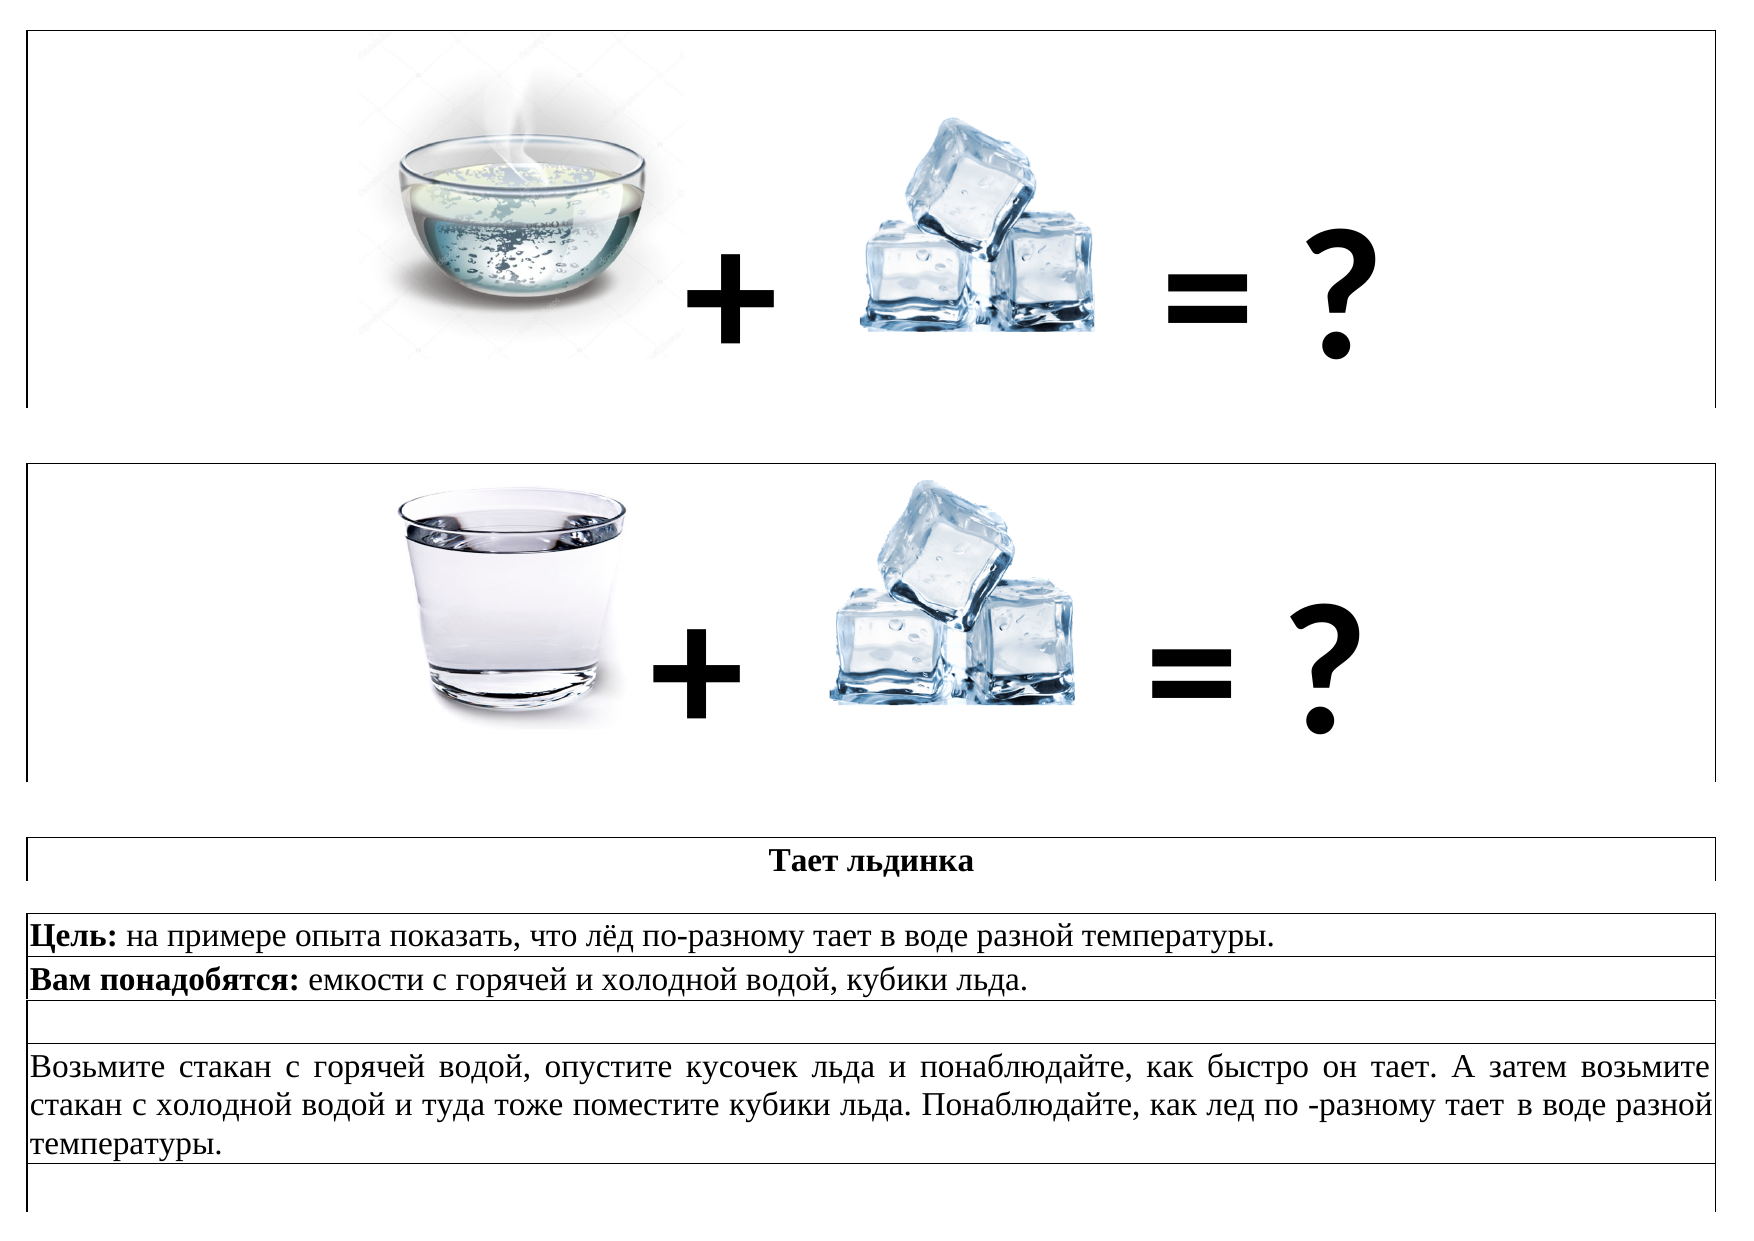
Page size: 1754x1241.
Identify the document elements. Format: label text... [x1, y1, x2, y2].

text Возьмите стакан с горячей водой, опустите кусочек льда и понаблюдайте, как быстро он тает. А затем возьмите стакан с холодной водой и туда тоже поместите кубики льда. Понаблюдайте, как лед по -разному тает в воде разной температуры. [28, 1044, 1715, 1163]
text Тает льдинка [28, 838, 1715, 881]
text Вам понадобятся: емкости с горячей и холодной водой, кубики льда. [28, 957, 1715, 999]
text Цель: на примере опыта показать, что лёд по-разному тает в воде разной температуры. [28, 914, 1715, 956]
picture [358, 32, 685, 359]
picture [777, 103, 1162, 359]
picture [743, 466, 1146, 734]
picture [374, 466, 651, 734]
